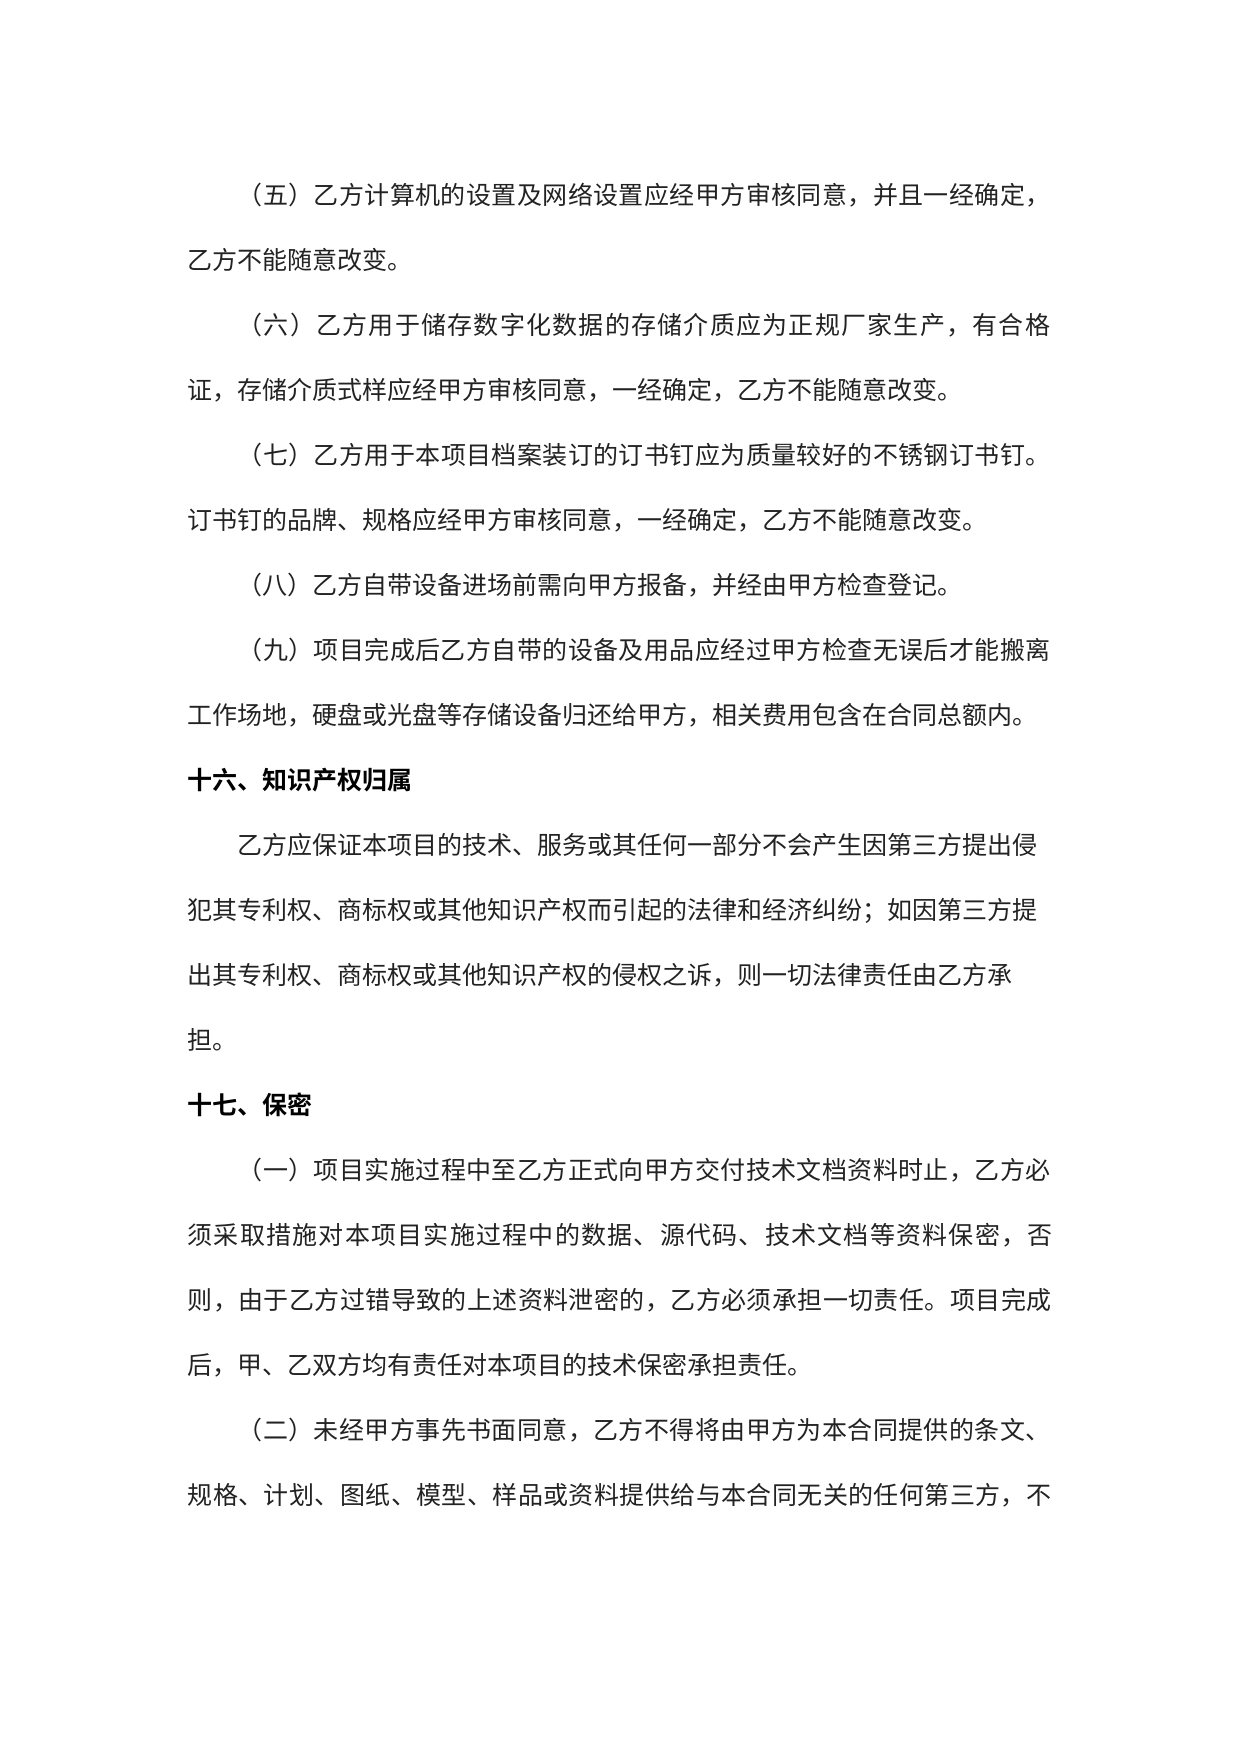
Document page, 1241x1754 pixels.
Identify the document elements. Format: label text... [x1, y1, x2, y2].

text （八）乙方自带设备进场前需向甲方报备，并经由甲方检查登记。 [187, 552, 1053, 617]
text （七）乙方用于本项目档案装订的订书钉应为质量较好的不锈钢订书钉。订书钉的品牌、规格应经甲方审核同意，一经确定，乙方不能随意改变。 [187, 422, 1053, 552]
text 乙方应保证本项目的技术、服务或其任何一部分不会产生因第三方提出侵犯其专利权、商标权或其他知识产权而引起的法律和经济纠纷；如因第三方提出其专利权、商标权或其他知识产权的侵权之诉，则一切法律责任由乙方承担。 [187, 812, 1053, 1072]
text （一）项目实施过程中至乙方正式向甲方交付技术文档资料时止，乙方必须采取措施对本项目实施过程中的数据、源代码、技术文档等资料保密，否则，由于乙方过错导致的上述资料泄密的，乙方必须承担一切责任。项目完成后，甲、乙双方均有责任对本项目的技术保密承担责任。 [187, 1137, 1053, 1397]
text （九）项目完成后乙方自带的设备及用品应经过甲方检查无误后才能搬离工作场地，硬盘或光盘等存储设备归还给甲方，相关费用包含在合同总额内。 [187, 617, 1053, 747]
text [187, 1397, 1053, 1527]
text （五）乙方计算机的设置及网络设置应经甲方审核同意，并且一经确定，乙方不能随意改变。 [187, 162, 1053, 292]
text （六）乙方用于储存数字化数据的存储介质应为正规厂家生产，有合格证，存储介质式样应经甲方审核同意，一经确定，乙方不能随意改变。 [187, 292, 1053, 422]
text 十七、保密 [187, 1072, 1053, 1137]
text 十六、知识产权归属 [187, 747, 1053, 812]
